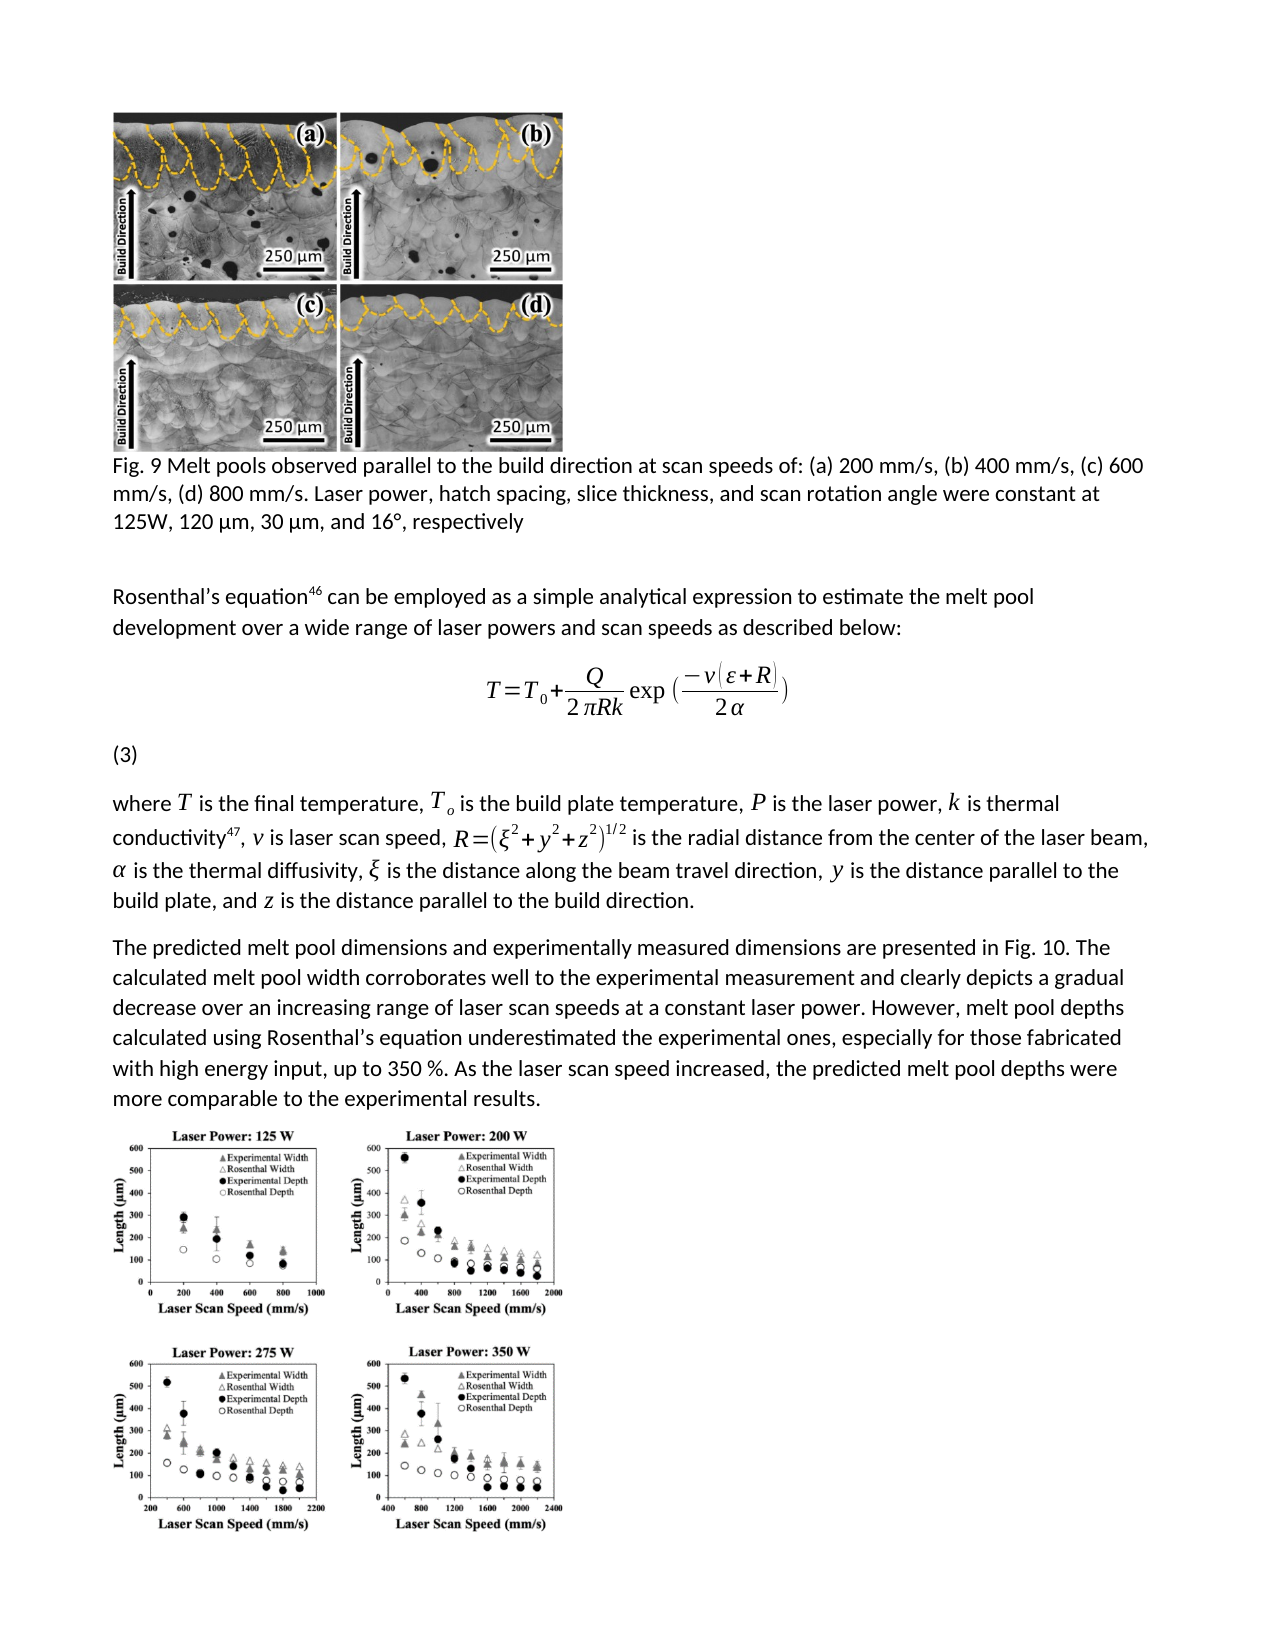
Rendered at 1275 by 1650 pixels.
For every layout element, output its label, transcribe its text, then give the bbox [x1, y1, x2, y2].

text (3) [112, 740, 1162, 768]
picture [112, 1130, 563, 1532]
picture [112, 112, 563, 452]
text where is the final temperature, is the build plate temperature, is the laser power, is thermal conductivity47, is laser scan speed, is the radial distance from the center of the laser beam, is the thermal diffusivity, is the distance along the beam travel direction, is the distance parallel to the build plate, and is the distance parallel to the build direction. [112, 787, 1162, 914]
text Fig. 9 Melt pools observed parallel to the build direction at scan speeds of: (a) 200 mm/s, (b) 400 mm/s, (c) 600 mm/s, (d) 800 mm/s. Laser power, hatch spacing, slice thickness, and scan rotation angle were constant at 125W, 120 µm, 30 µm, and 16°, respectively [112, 451, 1162, 536]
text The predicted melt pool dimensions and experimentally measured dimensions are presented in Fig. 10. The calculated melt pool width corroborates well to the experimental measurement and clearly depicts a gradual decrease over an increasing range of laser scan speeds at a constant laser power. However, melt pool depths calculated using Rosenthal’s equation underestimated the experimental ones, especially for those fabricated with high energy input, up to 350 %. As the laser scan speed increased, the predicted melt pool depths were more comparable to the experimental results. [112, 933, 1162, 1112]
text Rosenthal’s equation46 can be employed as a simple analytical expression to estimate the melt pool development over a wide range of laser powers and scan speeds as described below: [112, 582, 1162, 641]
